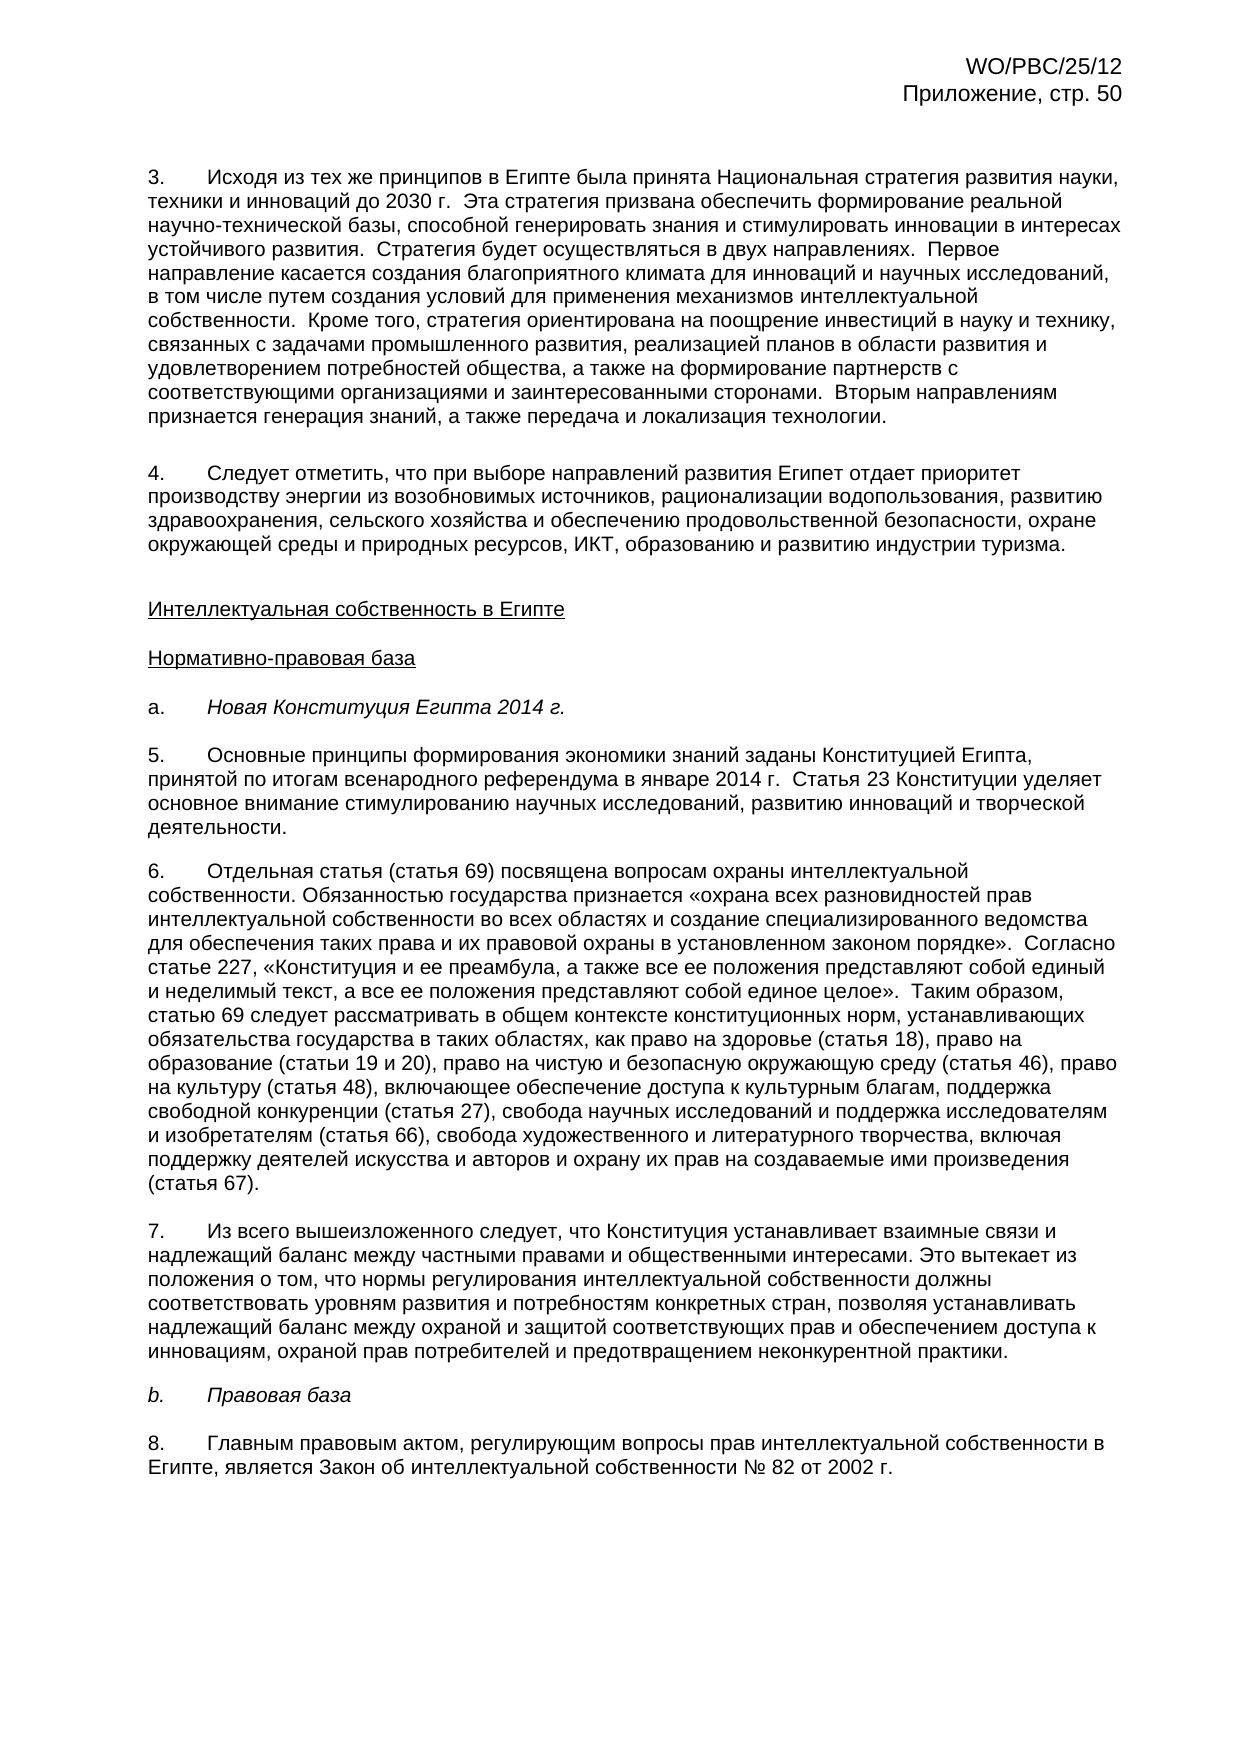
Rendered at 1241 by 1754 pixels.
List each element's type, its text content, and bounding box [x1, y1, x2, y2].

list Исходя из тех же принципов в Египте была принята Национальная стратегия развития науки, техники и инноваций до 2030 г. Эта стратегия призвана обеспечить формирование реальной научно-технической базы, способной генерировать знания и стимулировать инновации в интересах устойчивого развития. Стратегия будет осуществляться в двух направлениях. Первое направление касается создания благоприятного климата для инноваций и научных исследований, в том числе путем создания условий для применения механизмов интеллектуальной собственности. Кроме того, стратегия ориентирована на поощрение инвестиций в науку и технику, связанных с задачами промышленного развития, реализацией планов в области развития и удовлетворением потребностей общества, а также на формирование партнерств с соответствующими организациями и заинтересованными сторонами. Вторым направлениям признается генерация знаний, а также передача и локализация технологии. [148, 164, 1122, 428]
text Интеллектуальная собственность в Египте [148, 597, 1122, 621]
list Отдельная статья (статья 69) посвящена вопросам охраны интеллектуальной собственности. Обязанностью государства признается «охрана всех разновидностей прав интеллектуальной собственности во всех областях и создание специализированного ведомства для обеспечения таких права и их правовой охраны в установленном законом порядке». Согласно статье 227, «Конституция и ее преамбула, а также все ее положения представляют собой единый и неделимый текст, а все ее положения представляют собой единое целое». Таким образом, статью 69 следует рассматривать в общем контексте конституционных норм, устанавливающих обязательства государства в таких областях, как право на здоровье (статья 18), право на образование (статьи 19 и 20), право на чистую и безопасную окружающую среду (статья 46), право на культуру (статья 48), включающее обеспечение доступа к культурным благам, поддержка свободной конкуренции (статья 27), свобода научных исследований и поддержка исследователям и изобретателям (статья 66), свобода художественного и литературного творчества, включая поддержку деятелей искусства и авторов и охрану их прав на создаваемые ими произведения (статья 67). [148, 859, 1122, 1195]
text Нормативно-правовая база [148, 646, 1122, 670]
text a. Новая Конституция Египта 2014 г. [148, 695, 1122, 719]
list Основные принципы формирования экономики знаний заданы Конституцией Египта, принятой по итогам всенародного референдума в январе 2014 г. Статья 23 Конституции уделяет основное внимание стимулированию научных исследований, развитию инноваций и творческой деятельности. [148, 743, 1122, 838]
list Из всего вышеизложенного следует, что Конституция устанавливает взаимные связи и надлежащий баланс между частными правами и общественными интересами. Это вытекает из положения о том, что нормы регулирования интеллектуальной собственности должны соответствовать уровням развития и потребностям конкретных стран, позволяя устанавливать надлежащий баланс между охраной и защитой соответствующих прав и обеспечением доступа к инновациям, охраной прав потребителей и предотвращением неконкурентной практики. [148, 1219, 1122, 1362]
text b. Правовая база [148, 1383, 1122, 1407]
list Главным правовым актом, регулирующим вопросы прав интеллектуальной собственности в Египте, является Закон об интеллектуальной собственности № 82 от 2002 г. [148, 1431, 1122, 1479]
list Следует отметить, что при выборе направлений развития Египет отдает приоритет производству энергии из возобновимых источников, рационализации водопользования, развитию здравоохранения, сельского хозяйства и обеспечению продовольственной безопасности, охране окружающей среды и природных ресурсов, ИКТ, образованию и развитию индустрии туризма. [148, 460, 1122, 556]
